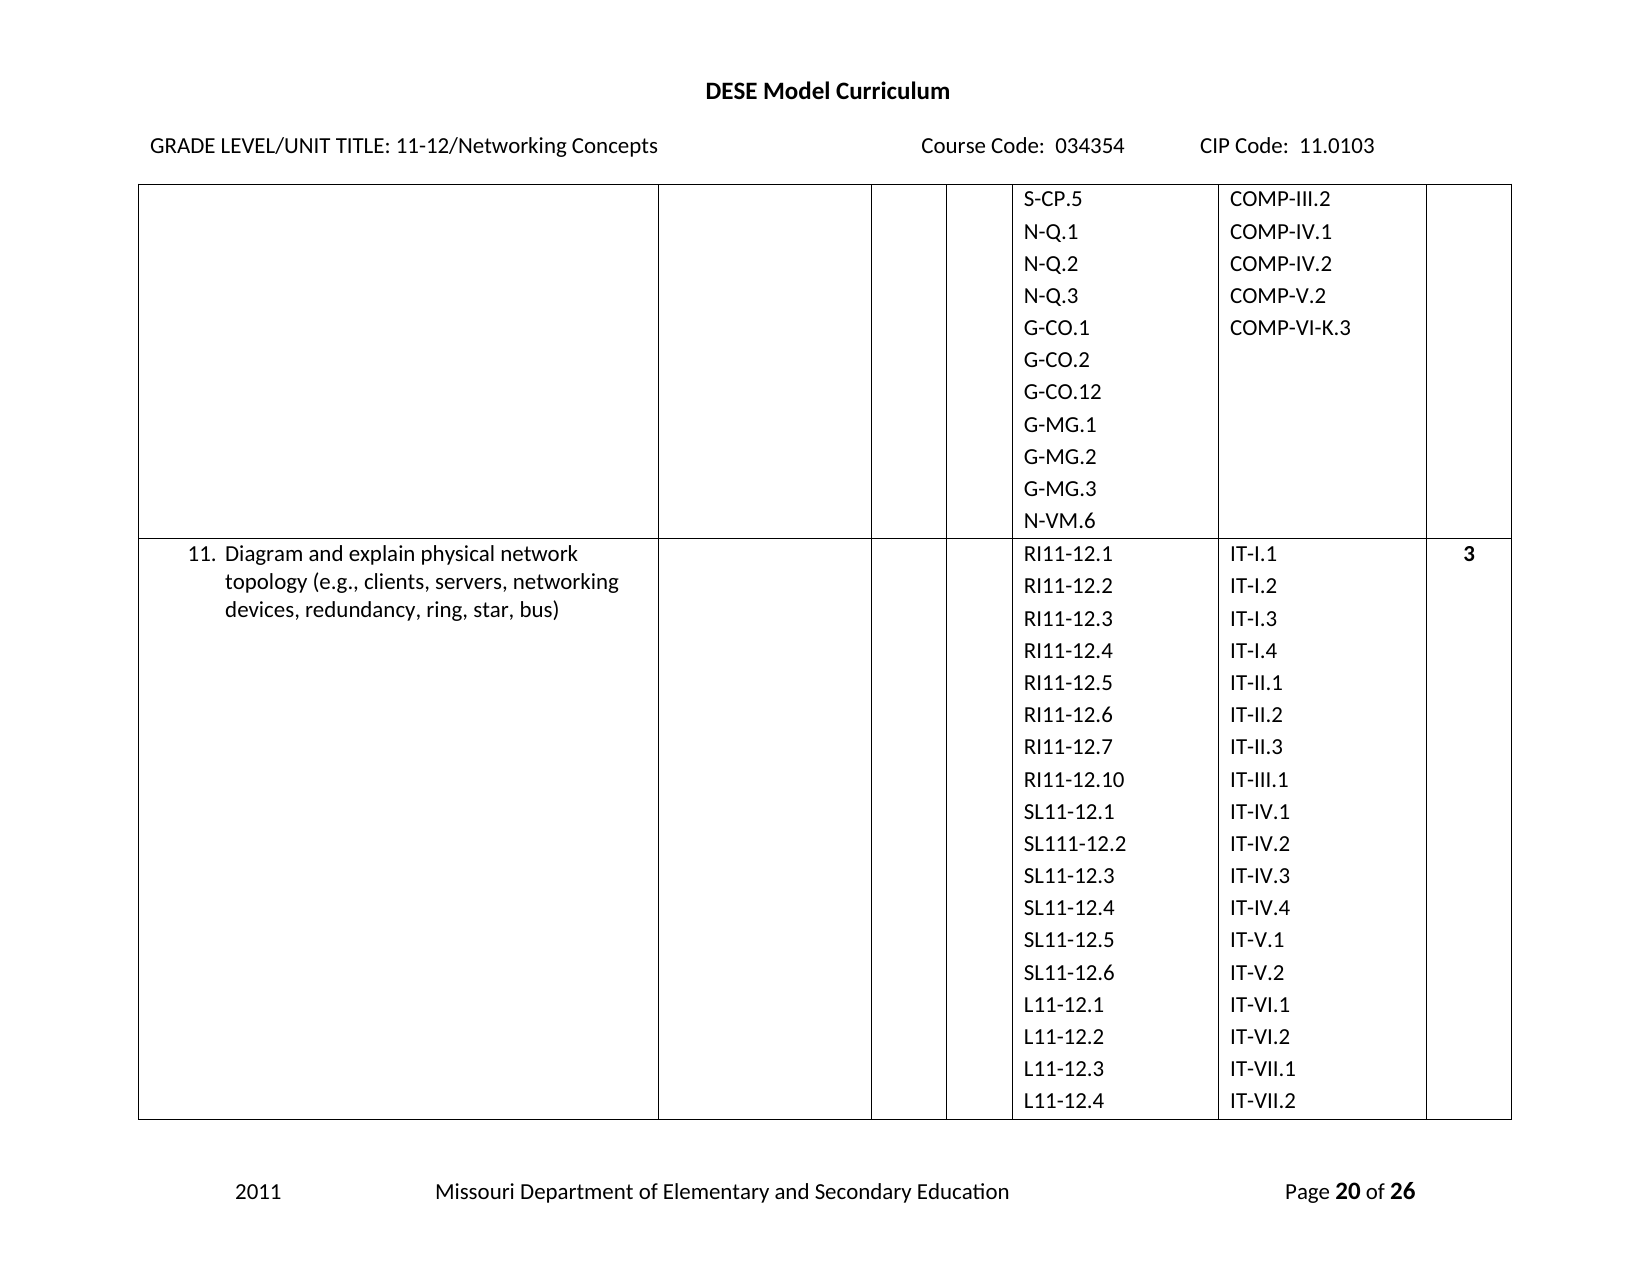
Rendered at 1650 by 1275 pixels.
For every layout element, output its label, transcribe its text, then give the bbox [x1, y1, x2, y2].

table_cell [1219, 185, 1426, 538]
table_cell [139, 185, 658, 538]
table_cell [872, 539, 946, 1118]
table_cell 3 [1427, 185, 1511, 538]
table_cell [947, 539, 1012, 1118]
table_cell [659, 185, 871, 538]
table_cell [139, 539, 658, 1118]
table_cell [1013, 539, 1218, 1118]
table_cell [1013, 185, 1218, 538]
table_cell 3 [1427, 539, 1511, 1118]
table_cell [872, 185, 946, 538]
table_cell [659, 539, 871, 1118]
table_cell [947, 185, 1012, 538]
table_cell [1219, 539, 1426, 1118]
